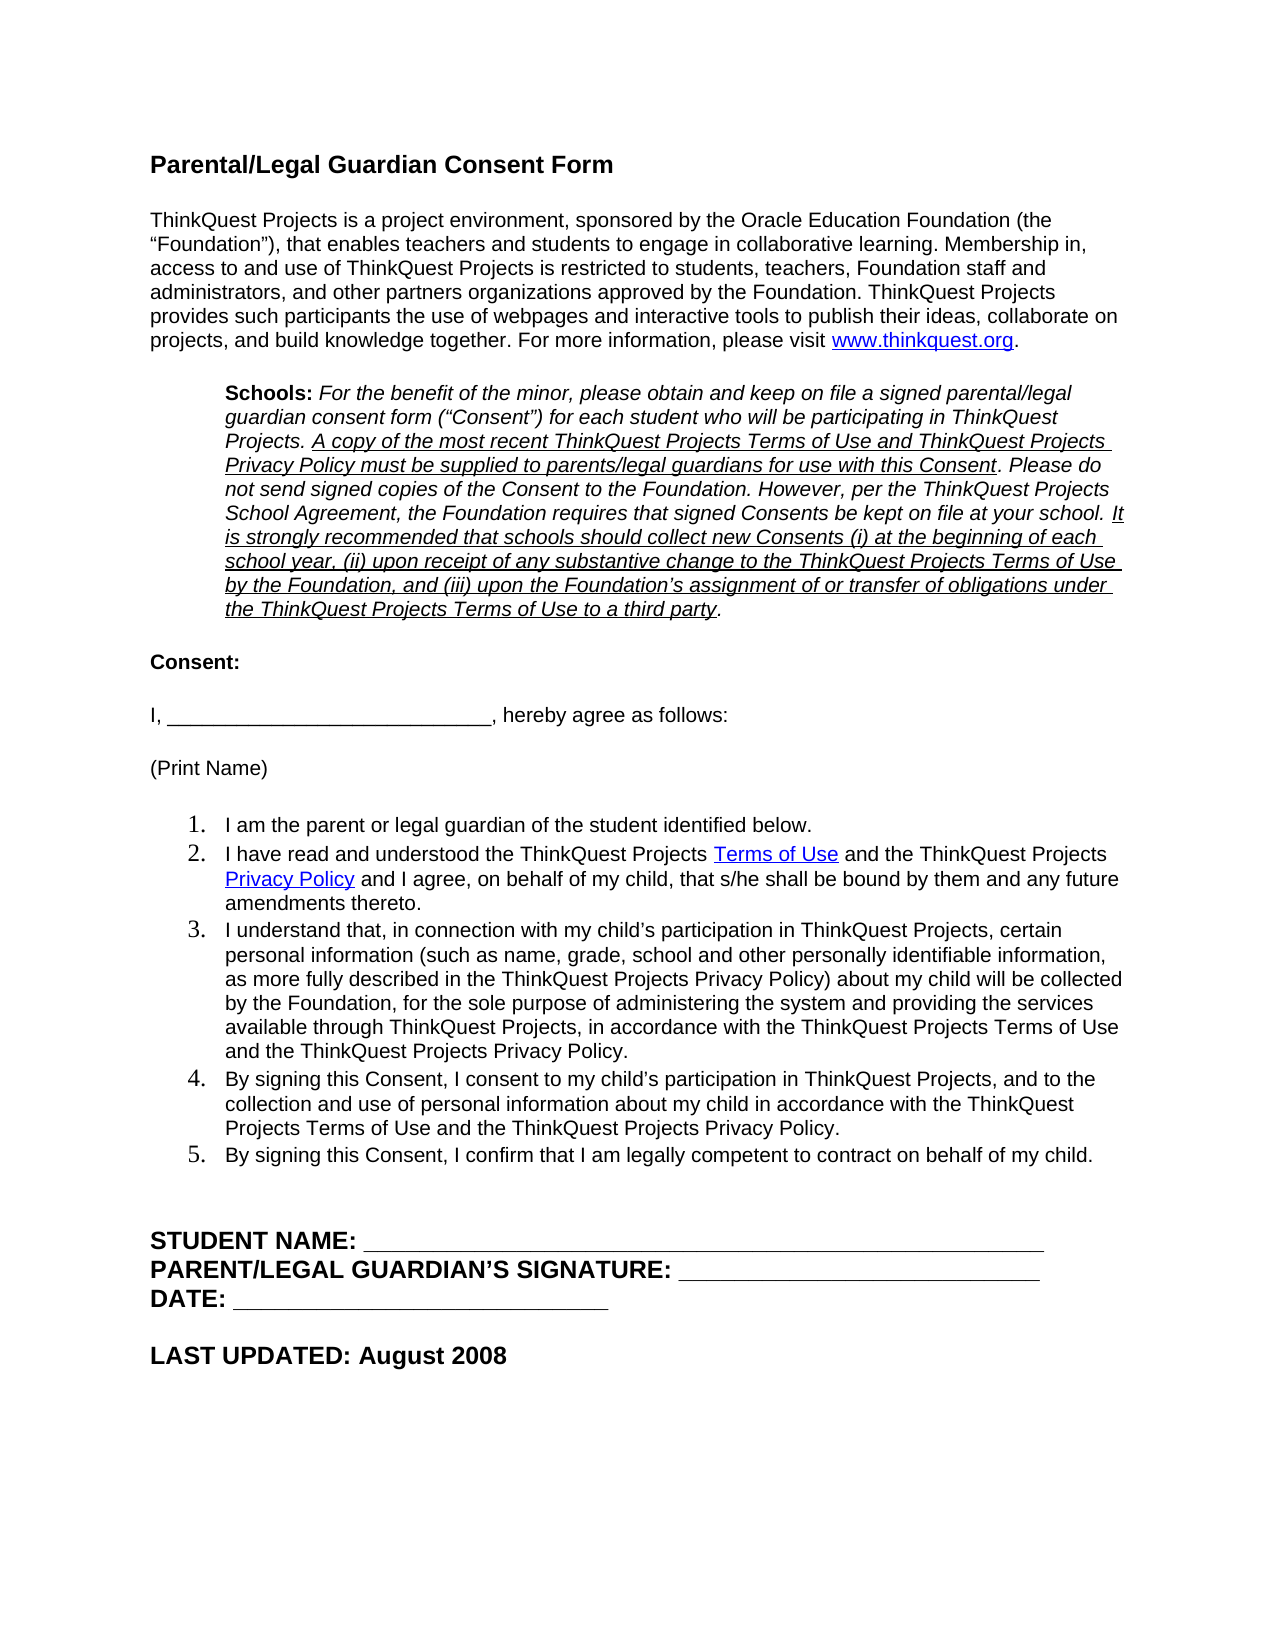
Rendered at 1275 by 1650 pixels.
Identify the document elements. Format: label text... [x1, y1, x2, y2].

text Schools: For the benefit of the minor, please obtain and keep on file a signed parental/legal guardian consent form (“Consent”) for each student who will be participating in ThinkQuest Projects. A copy of the most recent ThinkQuest Projects Terms of Use and ThinkQuest Projects Privacy Policy must be supplied to parents/legal guardians for use with this Consent. Please do not send signed copies of the Consent to the Foundation. However, per the ThinkQuest Projects School Agreement, the Foundation requires that signed Consents be kept on file at your school. It is strongly recommended that schools should collect new Consents (i) at the beginning of each school year, (ii) upon receipt of any substantive change to the ThinkQuest Projects Terms of Use by the Foundation, and (iii) upon the Foundation’s assignment of or transfer of obligations under the ThinkQuest Projects Terms of Use to a third party. [225, 381, 1125, 620]
text Parental/Legal Guardian Consent Form [150, 150, 1125, 179]
list I have read and understood the ThinkQuest Projects Terms of Use and the ThinkQuest Projects Privacy Policy and I agree, on behalf of my child, that s/he shall be bound by them and any future amendments thereto. [187, 838, 1125, 914]
list By signing this Consent, I consent to my child’s participation in ThinkQuest Projects, and to the collection and use of personal information about my child in accordance with the ThinkQuest Projects Terms of Use and the ThinkQuest Projects Privacy Policy. [187, 1063, 1125, 1139]
text DATE: ___________________________ [150, 1284, 1125, 1312]
list I am the parent or legal guardian of the student identified below. [187, 809, 1125, 838]
list By signing this Consent, I confirm that I am legally competent to contract on behalf of my child. [187, 1139, 1125, 1168]
text STUDENT NAME: _________________________________________________ [150, 1226, 1125, 1255]
list I understand that, in connection with my child’s participation in ThinkQuest Projects, certain personal information (such as name, grade, school and other personally identifiable information, as more fully described in the ThinkQuest Projects Privacy Policy) about my child will be collected by the Foundation, for the sole purpose of administering the system and providing the services available through ThinkQuest Projects, in accordance with the ThinkQuest Projects Terms of Use and the ThinkQuest Projects Privacy Policy. [187, 914, 1125, 1063]
text Consent: [150, 649, 1125, 673]
text ThinkQuest Projects is a project environment, sponsored by the Oracle Education Foundation (the “Foundation”), that enables teachers and students to engage in collaborative learning. Membership in, access to and use of ThinkQuest Projects is restricted to students, teachers, Foundation staff and administrators, and other partners organizations approved by the Foundation. ThinkQuest Projects provides such participants the use of webpages and interactive tools to publish their ideas, collaborate on projects, and build knowledge together. For more information, please visit www.thinkquest.org. [150, 208, 1125, 352]
text LAST UPDATED: August 2008 [150, 1341, 1125, 1370]
text PARENT/LEGAL GUARDIAN’S SIGNATURE: __________________________ [150, 1255, 1125, 1284]
text I, ____________________________, hereby agree as follows: [150, 703, 1125, 727]
text (Print Name) [150, 756, 1125, 780]
